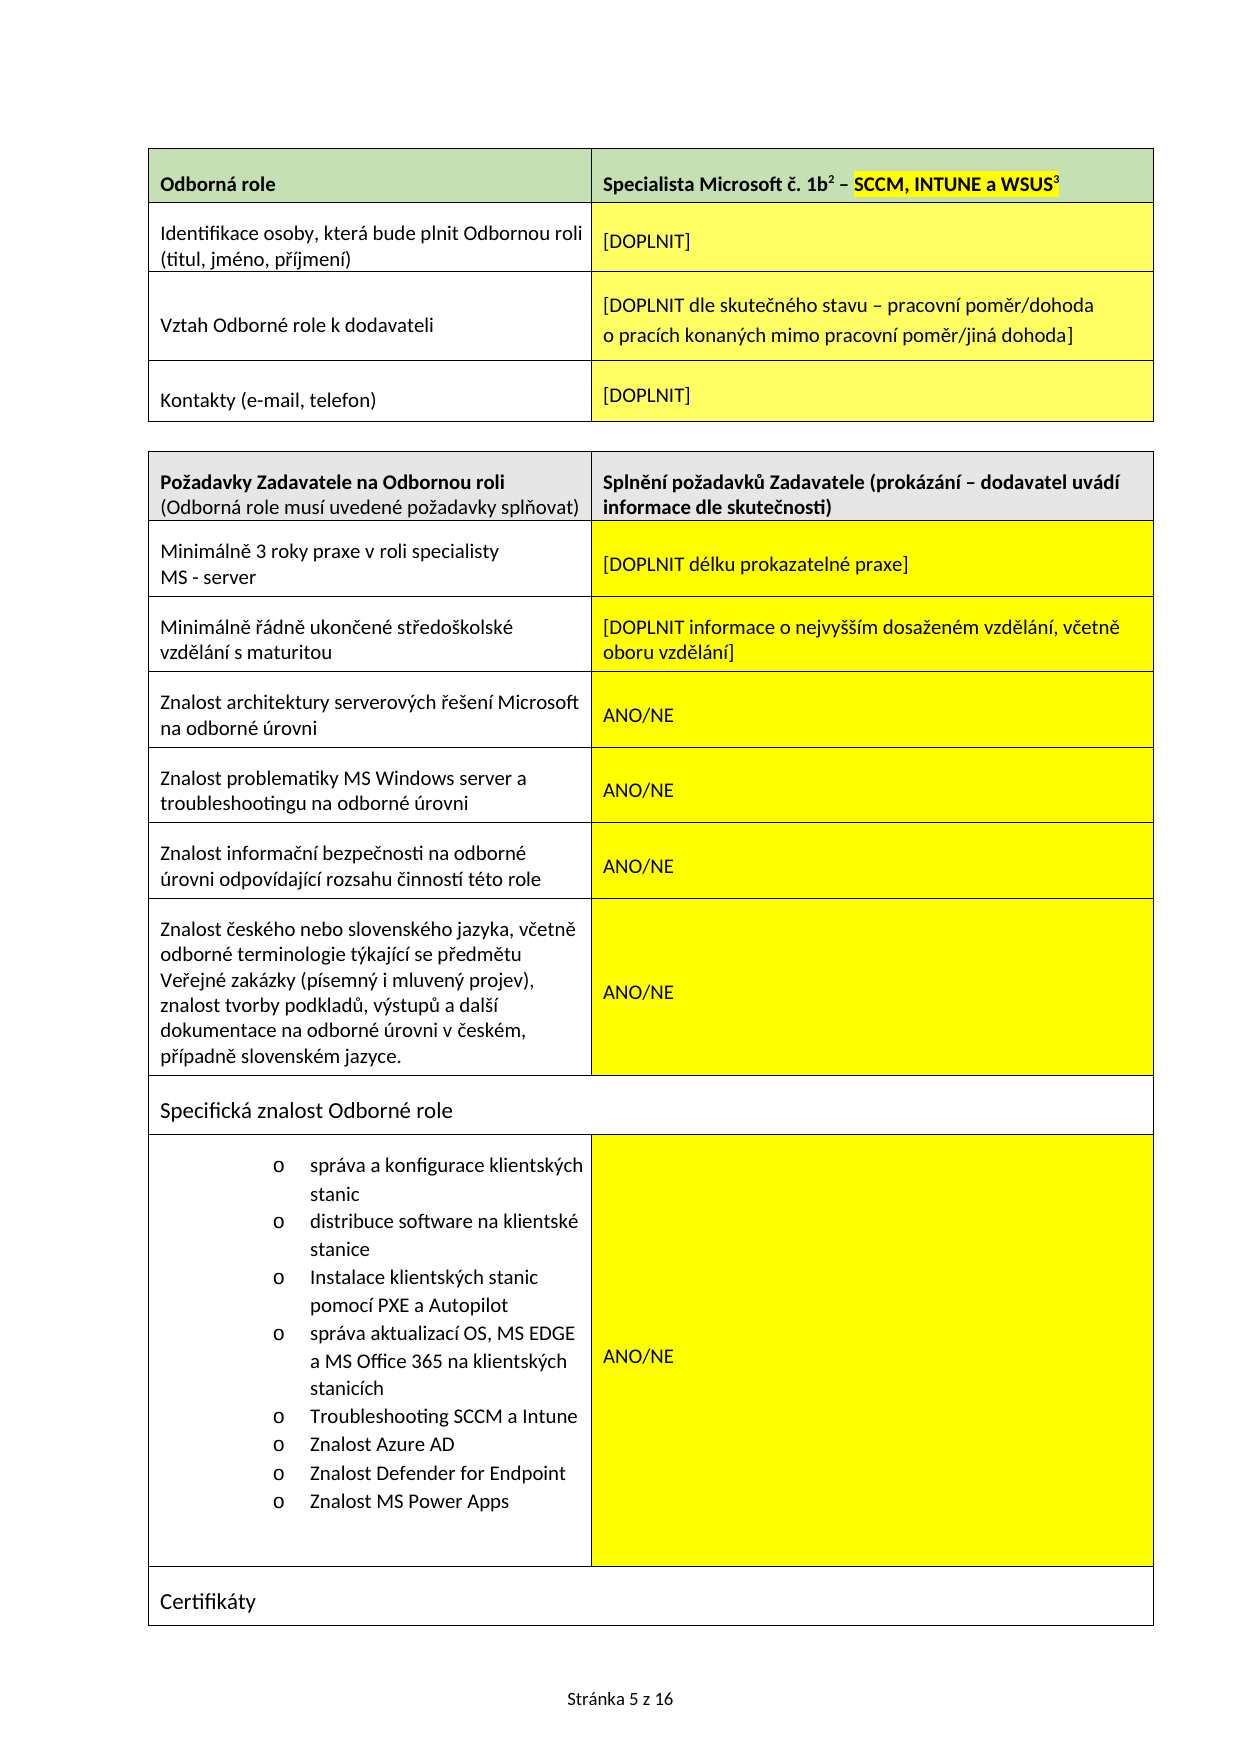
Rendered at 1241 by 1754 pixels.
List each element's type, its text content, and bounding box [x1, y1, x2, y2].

table_cell Certifikáty [149, 1567, 1153, 1624]
table_header Odborná role [149, 149, 591, 202]
table_cell [DOPLNIT] [592, 361, 1153, 421]
table_cell Minimálně 3 roky praxe v roli specialisty MS - server [149, 521, 591, 596]
table_cell [DOPLNIT délku prokazatelné praxe] [592, 521, 1153, 596]
table_cell [DOPLNIT informace o nejvyšším dosaženém vzdělání, včetně oboru vzdělání] [592, 597, 1153, 671]
table_cell ANO/NE [592, 823, 1153, 898]
table_cell Identifikace osoby, která bude plnit Odbornou roli (titul, jméno, příjmení) [149, 203, 591, 271]
table_cell Minimálně řádně ukončené středoškolské vzdělání s maturitou [149, 597, 591, 671]
table_header Splnění požadavků Zadavatele (prokázání – dodavatel uvádí informace dle skutečnosti) [592, 452, 1153, 520]
table_cell Znalost problematiky MS Windows server a troubleshootingu na odborné úrovni [149, 748, 591, 822]
table_header Specialista Microsoft č. 1b2 – SCCM, INTUNE a WSUS3 [592, 149, 1153, 202]
table_cell ANO/NE [592, 748, 1153, 822]
table_cell Vztah Odborné role k dodavateli [149, 272, 591, 360]
table_cell Znalost architektury serverových řešení Microsoft na odborné úrovni [149, 672, 591, 747]
table_cell Specifická znalost Odborné role [149, 1076, 1153, 1134]
table_cell ANO/NE [592, 899, 1153, 1075]
table_cell [DOPLNIT] [592, 203, 1153, 271]
table_cell ANO/NE [592, 672, 1153, 747]
table_header Požadavky Zadavatele na Odbornou roli (Odborná role musí uvedené požadavky splňovat) [149, 452, 591, 520]
table_cell [DOPLNIT dle skutečného stavu – pracovní poměr/dohoda o pracích konaných mimo pracovní poměr/jiná dohoda] [592, 272, 1153, 360]
table_cell Kontakty (e-mail, telefon) [149, 361, 591, 421]
table_cell správa a konfigurace klientských stanic distribuce software na klientské stanice Instalace klientských stanic pomocí PXE a Autopilot správa aktualizací OS, MS EDGE a MS Office 365 na klientských stanicích Troubleshooting SCCM a Intune Znalost Azure AD Znalost Defender for Endpoint Znalost MS Power Apps [149, 1135, 591, 1566]
table_cell Znalost českého nebo slovenského jazyka, včetně odborné terminologie týkající se předmětu Veřejné zakázky (písemný i mluvený projev), znalost tvorby podkladů, výstupů a další dokumentace na odborné úrovni v českém, případně slovenském jazyce. [149, 899, 591, 1075]
table_cell Znalost informační bezpečnosti na odborné úrovni odpovídající rozsahu činností této role [149, 823, 591, 898]
table_cell ANO/NE [592, 1135, 1153, 1566]
